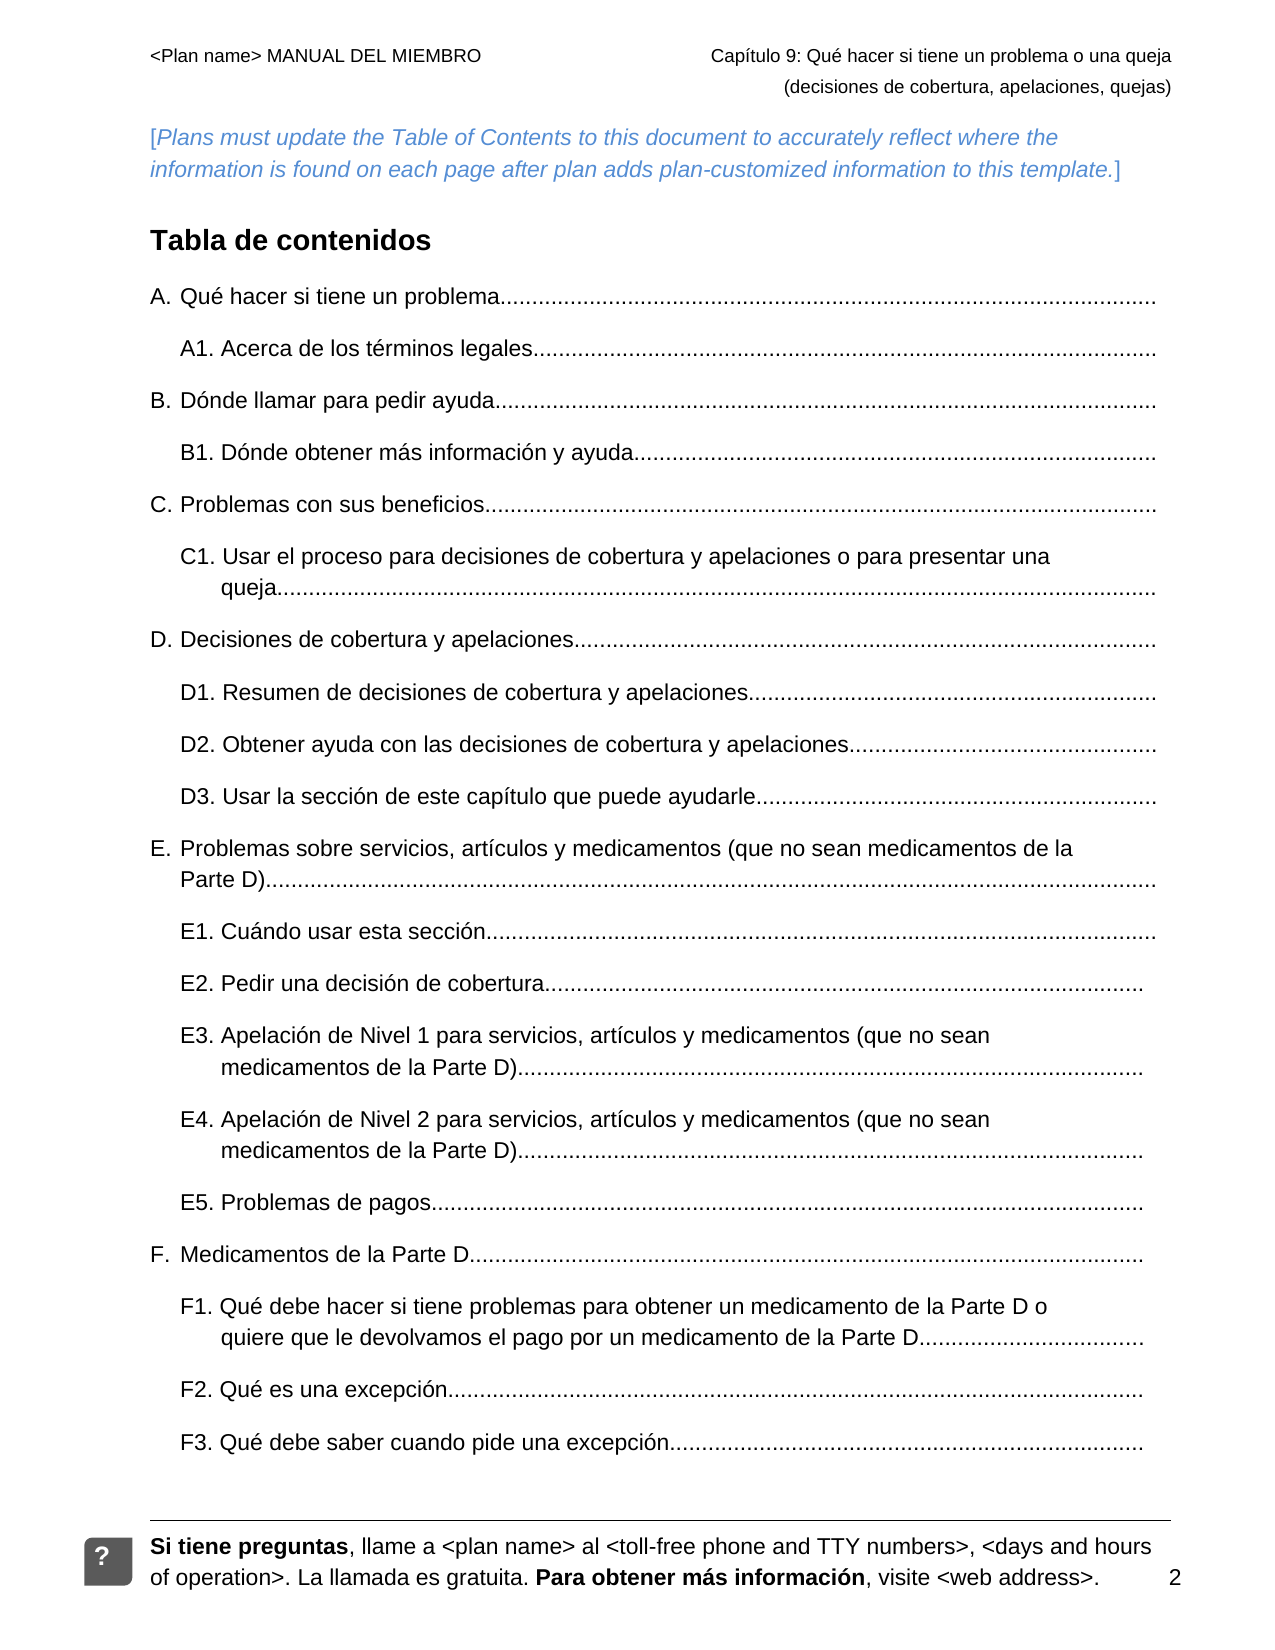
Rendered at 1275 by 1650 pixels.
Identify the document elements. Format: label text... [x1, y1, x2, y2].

text C. Problemas con sus beneficios 5 [150, 487, 1096, 519]
text B1. Dónde obtener más información y ayuda 4 [180, 435, 1096, 467]
text E1. Cuándo usar esta sección 9 [180, 914, 1096, 946]
text A1. Acerca de los términos legales 4 [180, 331, 1096, 362]
text D2. Obtener ayuda con las decisiones de cobertura y apelaciones 6 [180, 727, 1096, 758]
text D3. Usar la sección de este capítulo que puede ayudarle 7 [180, 779, 1096, 810]
text E3. Apelación de Nivel 1 para servicios, artículos y medicamentos (que no sean medicamentos de la Parte D) 12 [180, 1019, 1096, 1081]
text F2. Qué es una excepción 24 [180, 1373, 1096, 1404]
text C1. Usar el proceso para decisiones de cobertura y apelaciones o para presentar una queja 5 [180, 539, 1096, 602]
text F3. Qué debe saber cuando pide una excepción 26 [180, 1425, 1096, 1456]
text F1. Qué debe hacer si tiene problemas para obtener un medicamento de la Parte D o quiere que le devolvamos el pago por un medicamento de la Parte D 22 [180, 1289, 1096, 1352]
text B. Dónde llamar para pedir ayuda 4 [150, 383, 1096, 414]
text E. Problemas sobre servicios, artículos y medicamentos (que no sean medicamentos de la Parte D) 9 [150, 831, 1096, 894]
text E4. Apelación de Nivel 2 para servicios, artículos y medicamentos (que no sean medicamentos de la Parte D) 16 [180, 1102, 1096, 1164]
text A. Qué hacer si tiene un problema 4 [150, 279, 1096, 310]
text E5. Problemas de pagos 21 [180, 1185, 1096, 1217]
text D1. Resumen de decisiones de cobertura y apelaciones 6 [180, 675, 1096, 706]
text F. Medicamentos de la Parte D 22 [150, 1237, 1096, 1269]
text [Plans must update the Table of Contents to this document to accurately reflect where the information is found on each page after plan adds plan-customized information to this template.] [150, 121, 1171, 183]
text E2. Pedir una decisión de cobertura 10 [180, 967, 1096, 998]
text Tabla de contenidos [150, 221, 1171, 258]
text D. Decisiones de cobertura y apelaciones 6 [150, 623, 1096, 654]
